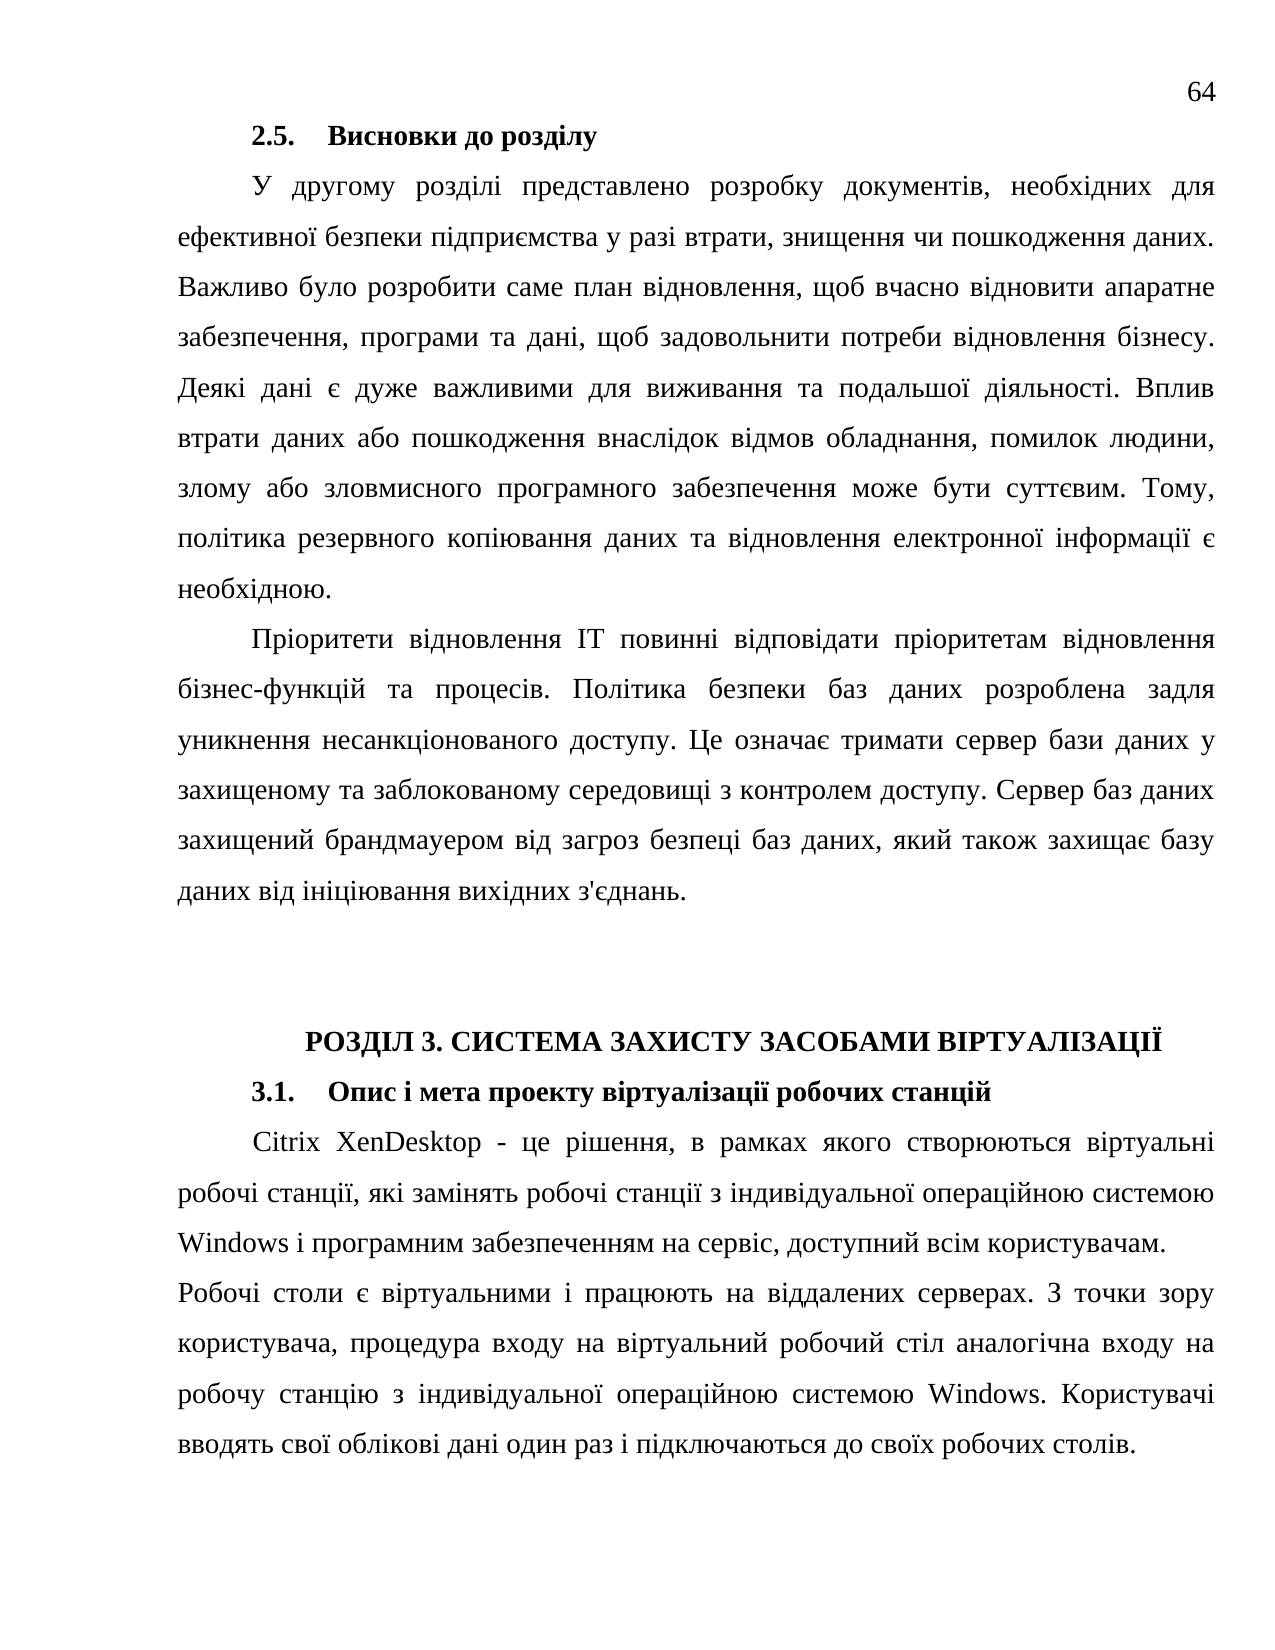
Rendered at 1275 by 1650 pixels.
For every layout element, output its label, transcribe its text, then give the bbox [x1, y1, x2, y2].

text Пріоритети відновлення ІТ повинні відповідати пріоритетам відновлення бізнес-функцій та процесів. Політика безпеки баз даних розроблена задля уникнення несанкціонованого доступу. Це означає тримати сервер бази даних у захищеному та заблокованому середовищі з контролем доступу. Сервер баз даних захищений брандмауером від загроз безпеці баз даних, який також захищає базу даних від ініціювання вихідних з'єднань. [177, 621, 1216, 906]
text У другому розділі представлено розробку документів, необхідних для ефективної безпеки підприємства у разі втрати, знищення чи пошкодження даних. Важливо було розробити саме план відновлення, щоб вчасно відновити апаратне забезпечення, програми та дані, щоб задовольнити потреби відновлення бізнесу. Деякі дані є дуже важливими для виживання та подальшої діяльності. Вплив втрати даних або пошкодження внаслідок відмов обладнання, помилок людини, злому або зловмисного програмного забезпечення може бути суттєвим. Тому, політика резервного копіювання даних та відновлення електронної інформації є необхідною. [177, 168, 1216, 604]
list РОЗДІЛ 3. СИСТЕМА ЗАХИСТУ ЗАСОБАМИ ВІРТУАЛІЗАЦІЇ [252, 1024, 1216, 1057]
text Citrix XenDesktop - це рішення, в рамках якого створюються віртуальні робочі станції, які замінять робочі станції з індивідуальної операційною системою Windows і програмним забезпеченням на сервіс, доступний всім користувачам. [177, 1124, 1216, 1258]
list Опис і мета проекту віртуалізації робочих станцій [251, 1074, 1216, 1108]
list Висновки до розділу [251, 118, 1216, 152]
text Робочі столи є віртуальними і працюють на віддалених серверах. З точки зору користувача, процедура входу на віртуальний робочий стіл аналогічна входу на робочу станцію з індивідуальної операційною системою Windows. Користувачі вводять свої облікові дані один раз і підключаються до своїх робочих столів. [177, 1275, 1216, 1460]
